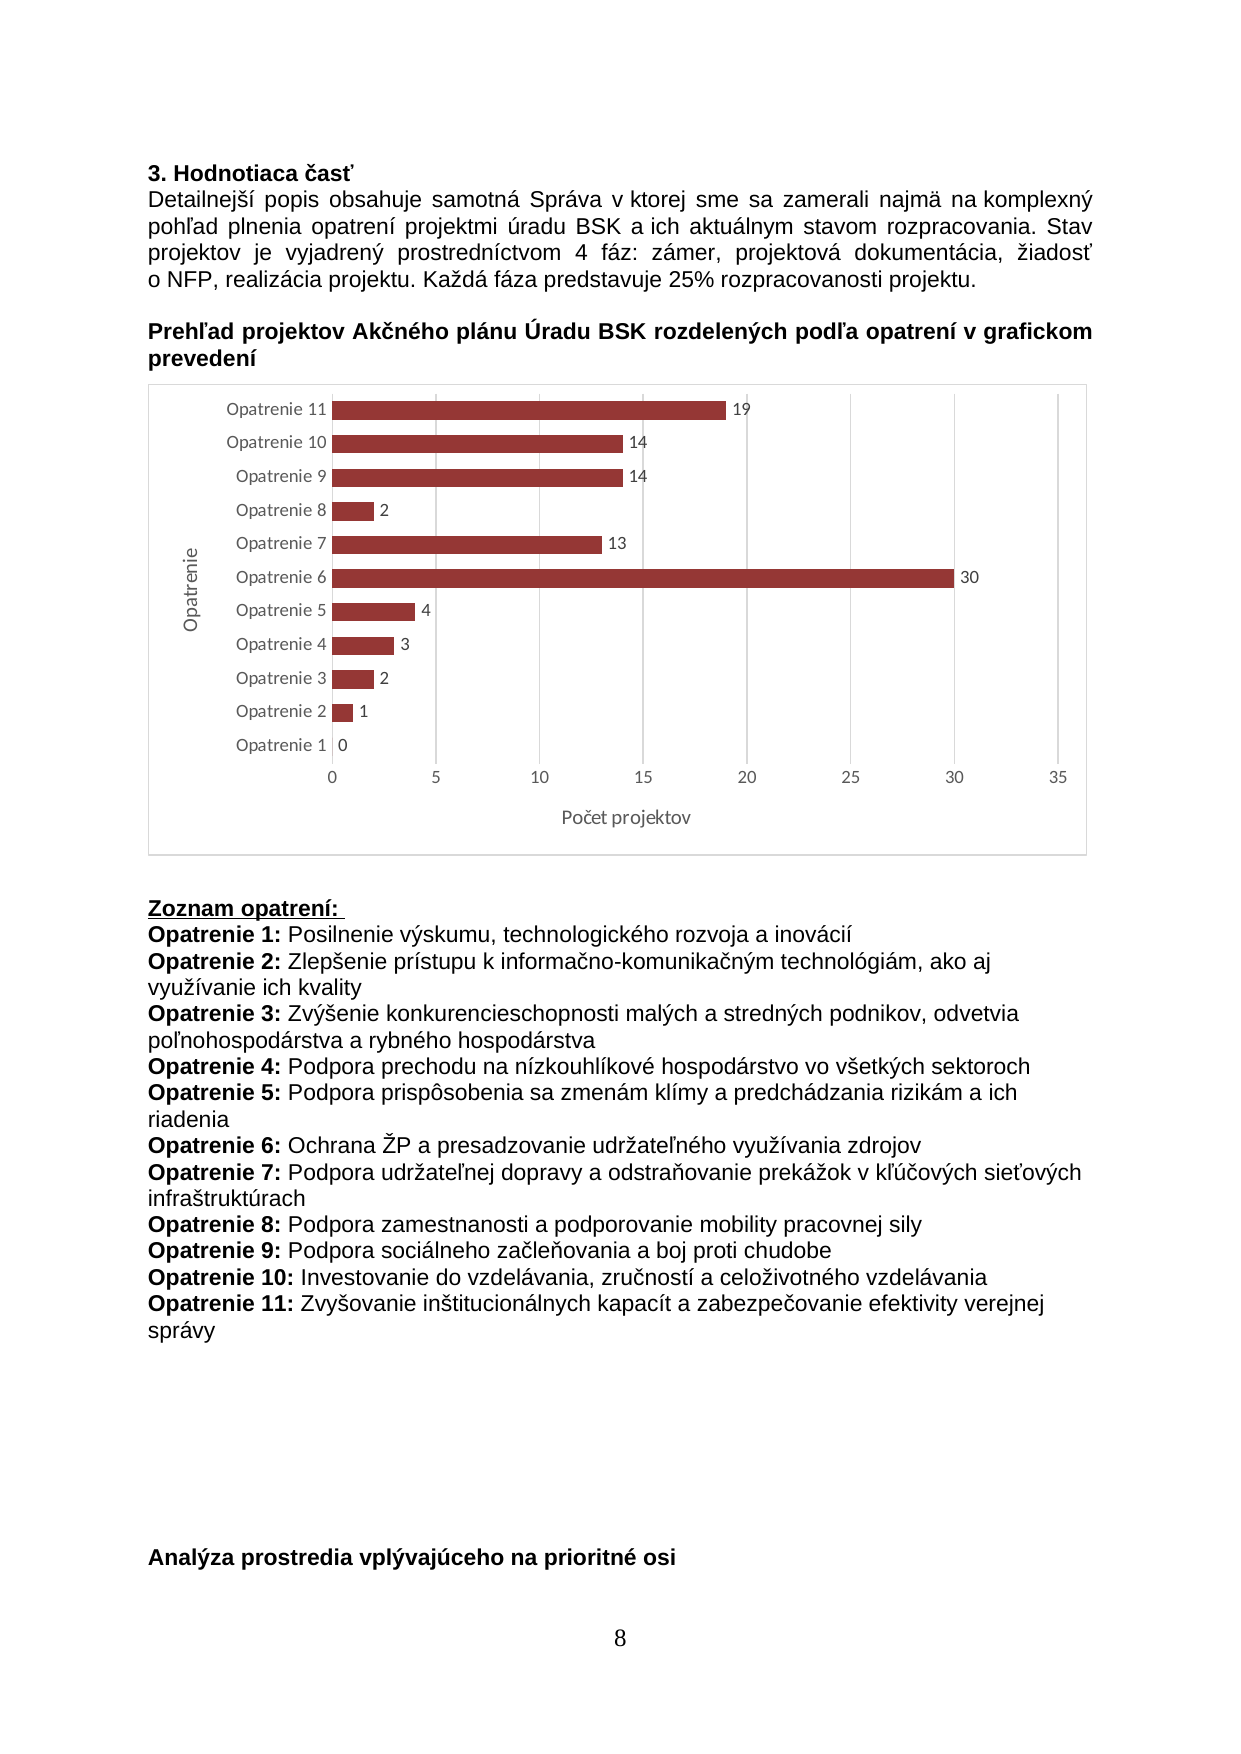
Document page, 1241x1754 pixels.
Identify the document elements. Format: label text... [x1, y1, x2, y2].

text Detailnejší popis obsahuje samotná Správa v ktorej sme sa zamerali najmä na komplexný pohľad plnenia opatrení projektmi úradu BSK a ich aktuálnym stavom rozpracovania. Stav projektov je vyjadrený prostredníctvom 4 fáz: zámer, projektová dokumentácia, žiadosť o NFP, realizácia projektu. Každá fáza predstavuje 25% rozpracovanosti projektu. [148, 186, 1093, 292]
text Opatrenie 8: Podpora zamestnanosti a podporovanie mobility pracovnej sily [148, 1211, 1093, 1237]
text Opatrenie 5: Podpora prispôsobenia sa zmenám klímy a predchádzania rizikám a ich riadenia [148, 1079, 1093, 1132]
text Prehľad projektov Akčného plánu Úradu BSK rozdelených podľa opatrení v grafickom prevedení [148, 318, 1093, 371]
text Opatrenie 4: Podpora prechodu na nízkouhlíkové hospodárstvo vo všetkých sektoroch [148, 1053, 1093, 1079]
text Opatrenie 9: Podpora sociálneho začleňovania a boj proti chudobe [148, 1237, 1093, 1264]
text Opatrenie 3: Zvýšenie konkurencieschopnosti malých a stredných podnikov, odvetvia poľnohospodárstva a rybného hospodárstva [148, 1000, 1093, 1053]
text Analýza prostredia vplývajúceho na prioritné osi [148, 1544, 1093, 1571]
text Opatrenie 2: Zlepšenie prístupu k informačno-komunikačným technológiám, ako aj využívanie ich kvality [148, 948, 1093, 1000]
text Zoznam opatrení: [148, 895, 1093, 921]
text Opatrenie 6: Ochrana ŽP a presadzovanie udržateľného využívania zdrojov [148, 1132, 1093, 1158]
text Opatrenie 1: Posilnenie výskumu, technologického rozvoja a inovácií [148, 921, 1093, 948]
text Opatrenie 11: Zvyšovanie inštitucionálnych kapacít a zabezpečovanie efektivity verejnej správy [148, 1290, 1093, 1343]
text Opatrenie 7: Podpora udržateľnej dopravy a odstraňovanie prekážok v kľúčových sieťových infraštruktúrach [148, 1158, 1093, 1211]
text 3. Hodnotiaca časť [148, 160, 1093, 186]
text Opatrenie 10: Investovanie do vzdelávania, zručností a celoživotného vzdelávania [148, 1264, 1093, 1290]
